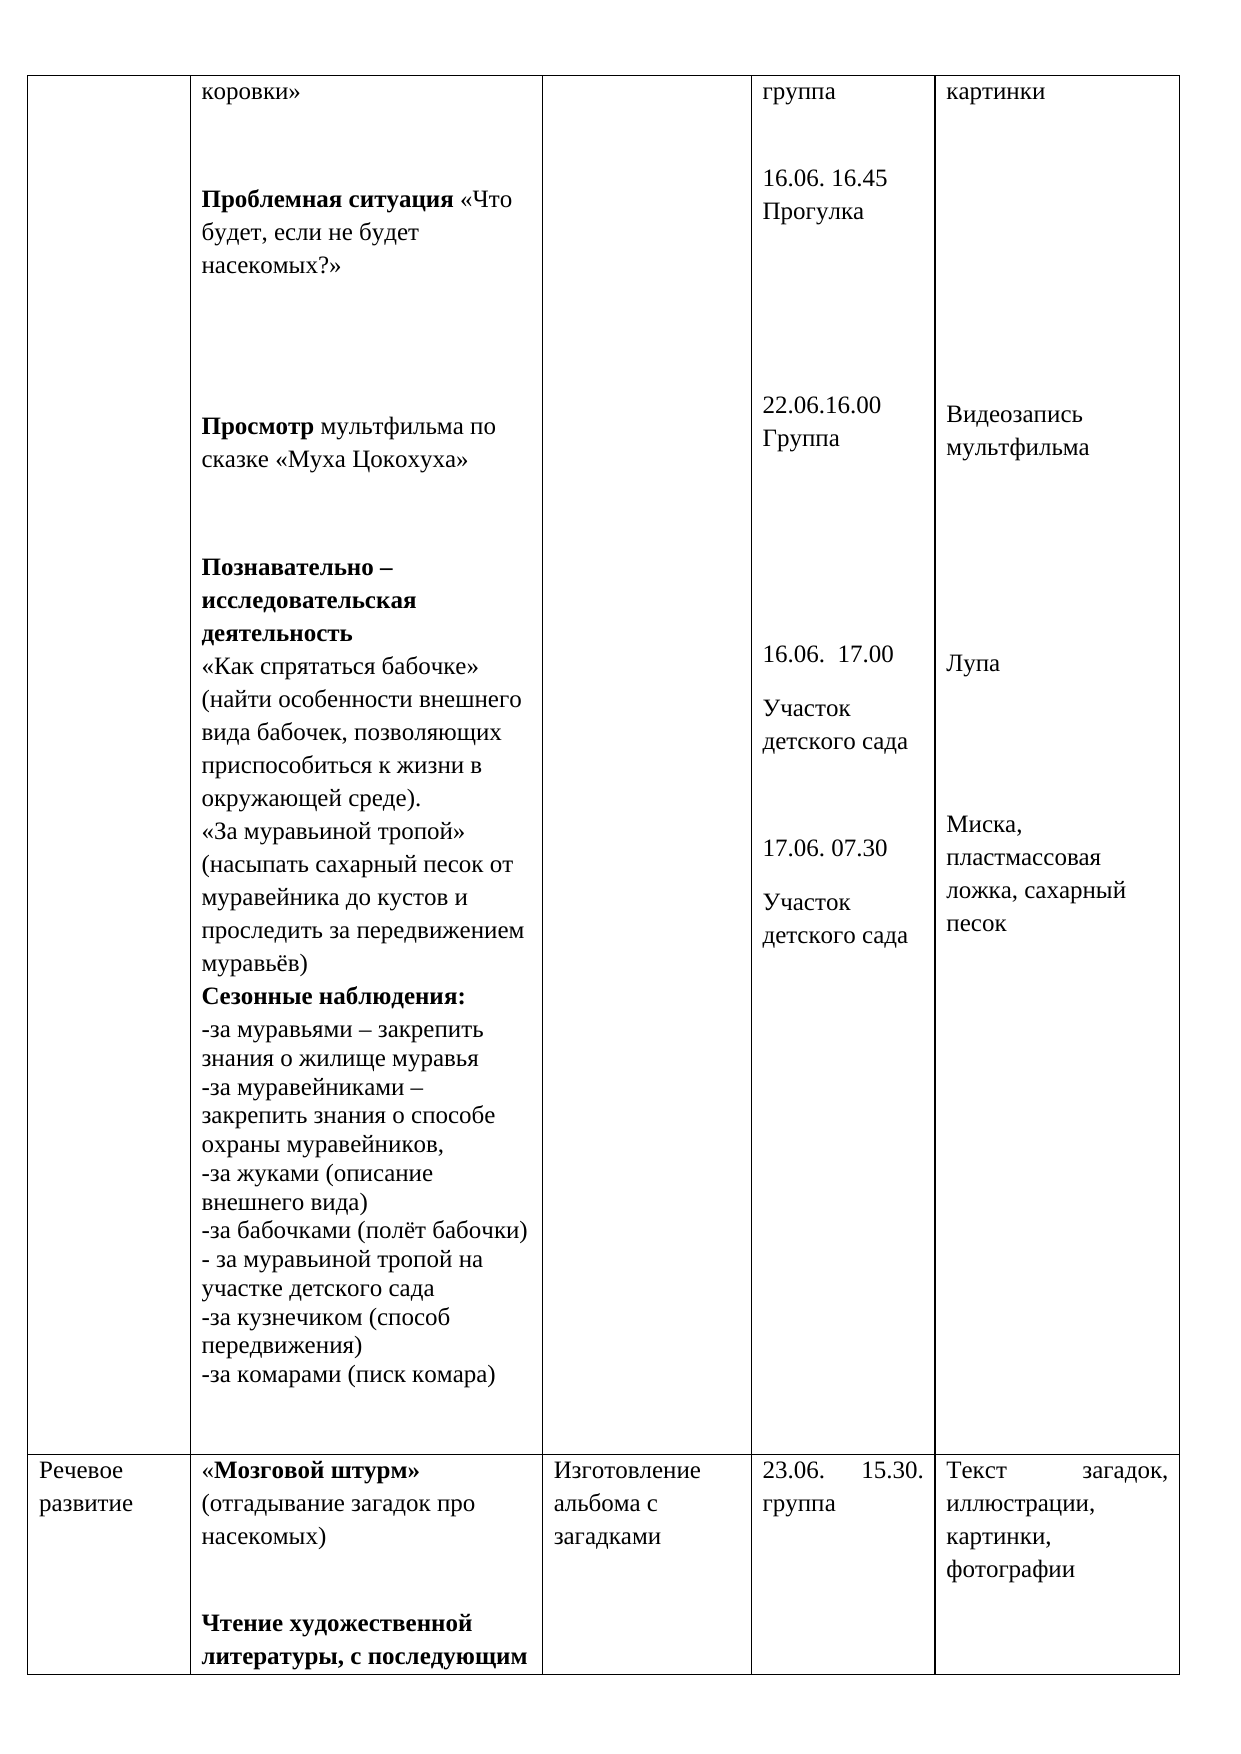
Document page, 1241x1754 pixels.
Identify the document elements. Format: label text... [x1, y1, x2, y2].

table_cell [191, 1455, 542, 1674]
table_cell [936, 76, 1179, 1454]
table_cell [752, 1455, 934, 1674]
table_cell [28, 76, 190, 1454]
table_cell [936, 1455, 1179, 1674]
table_cell [543, 76, 751, 1454]
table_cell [752, 76, 934, 1454]
table_cell Речевое развитие [28, 1455, 190, 1674]
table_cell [191, 76, 542, 1454]
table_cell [543, 1455, 751, 1674]
